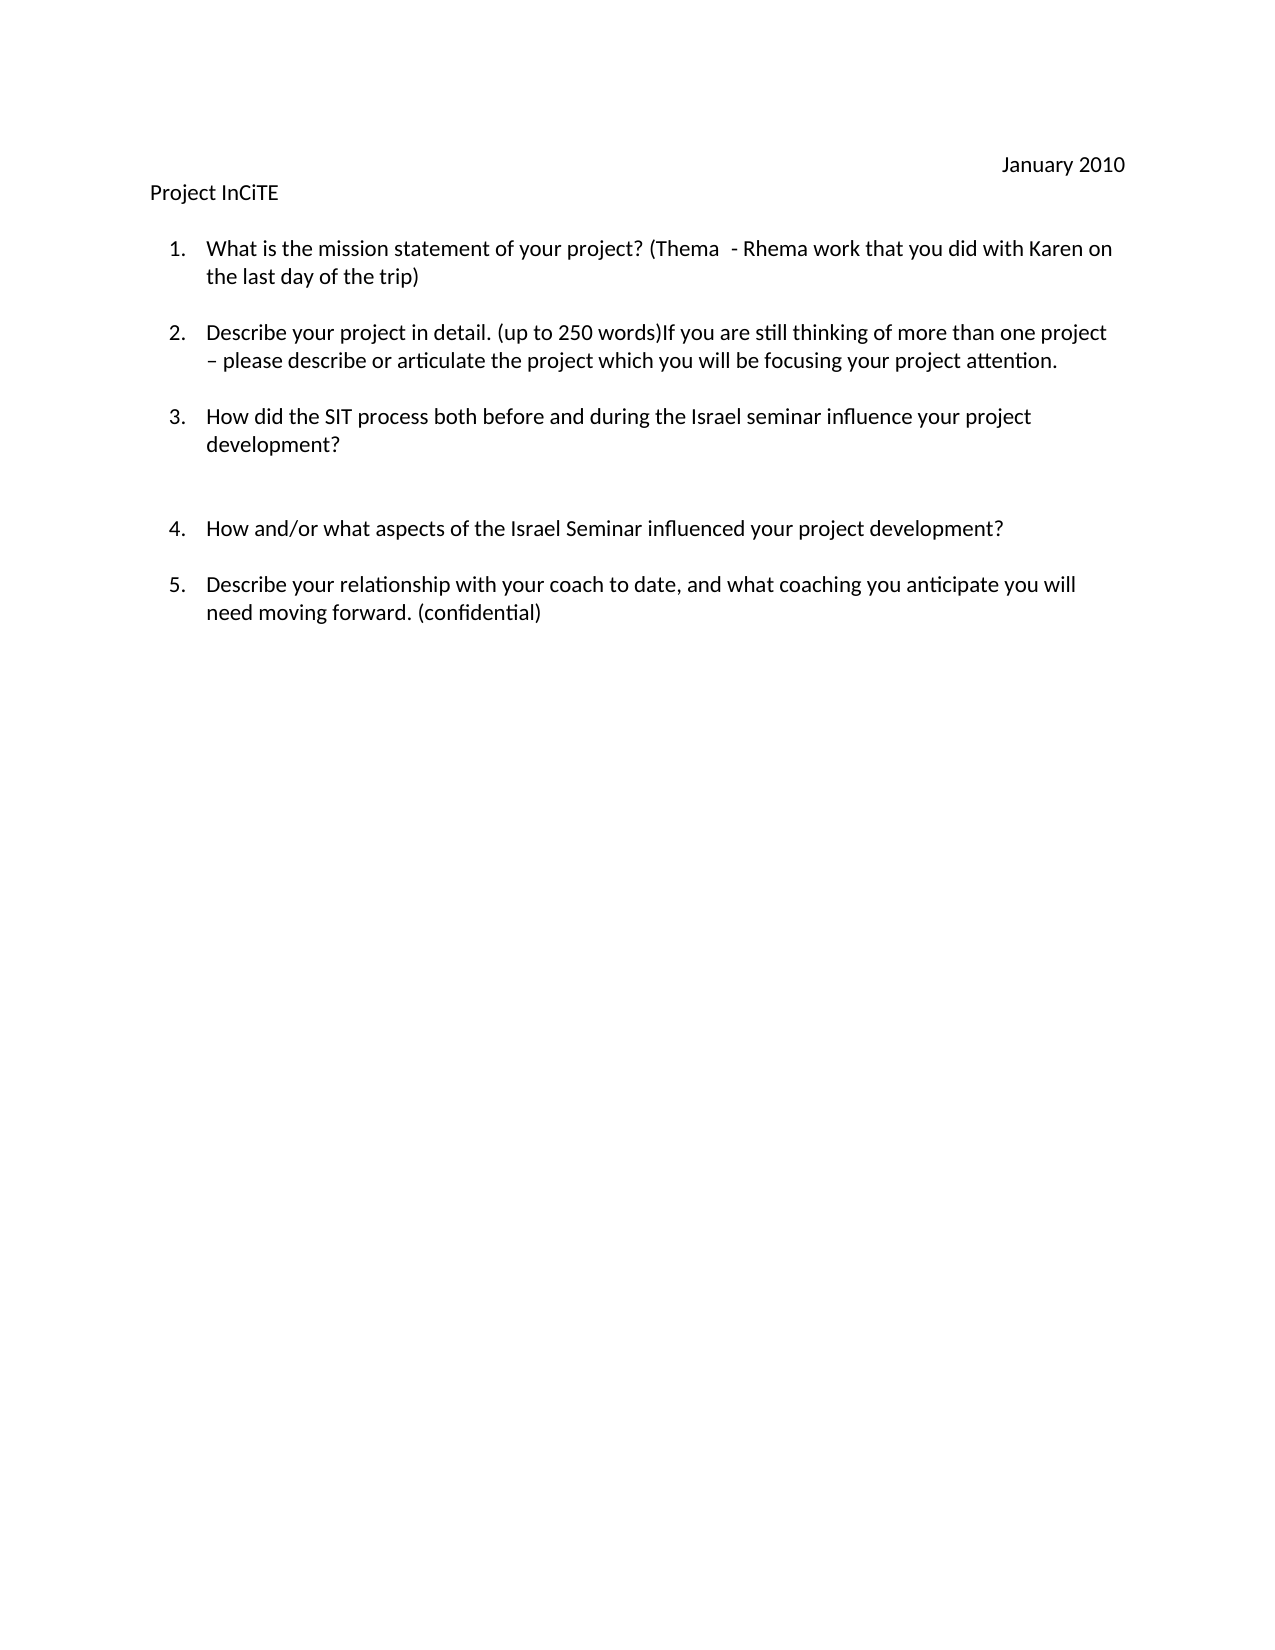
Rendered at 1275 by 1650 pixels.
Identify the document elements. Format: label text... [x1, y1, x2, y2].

list Describe your relationship with your coach to date, and what coaching you anticipate you will need moving forward. (confidential) [169, 570, 1125, 626]
list How did the SIT process both before and during the Israel seminar influence your project development? [169, 402, 1125, 458]
list Describe your project in detail. (up to 250 words)If you are still thinking of more than one project – please describe or articulate the project which you will be focusing your project attention. [169, 318, 1125, 374]
text Project InCiTE [150, 178, 1125, 206]
text January 2010 [150, 150, 1125, 178]
list How and/or what aspects of the Israel Seminar influenced your project development? [169, 514, 1125, 542]
list What is the mission statement of your project? (Thema - Rhema work that you did with Karen on the last day of the trip) [169, 234, 1125, 290]
